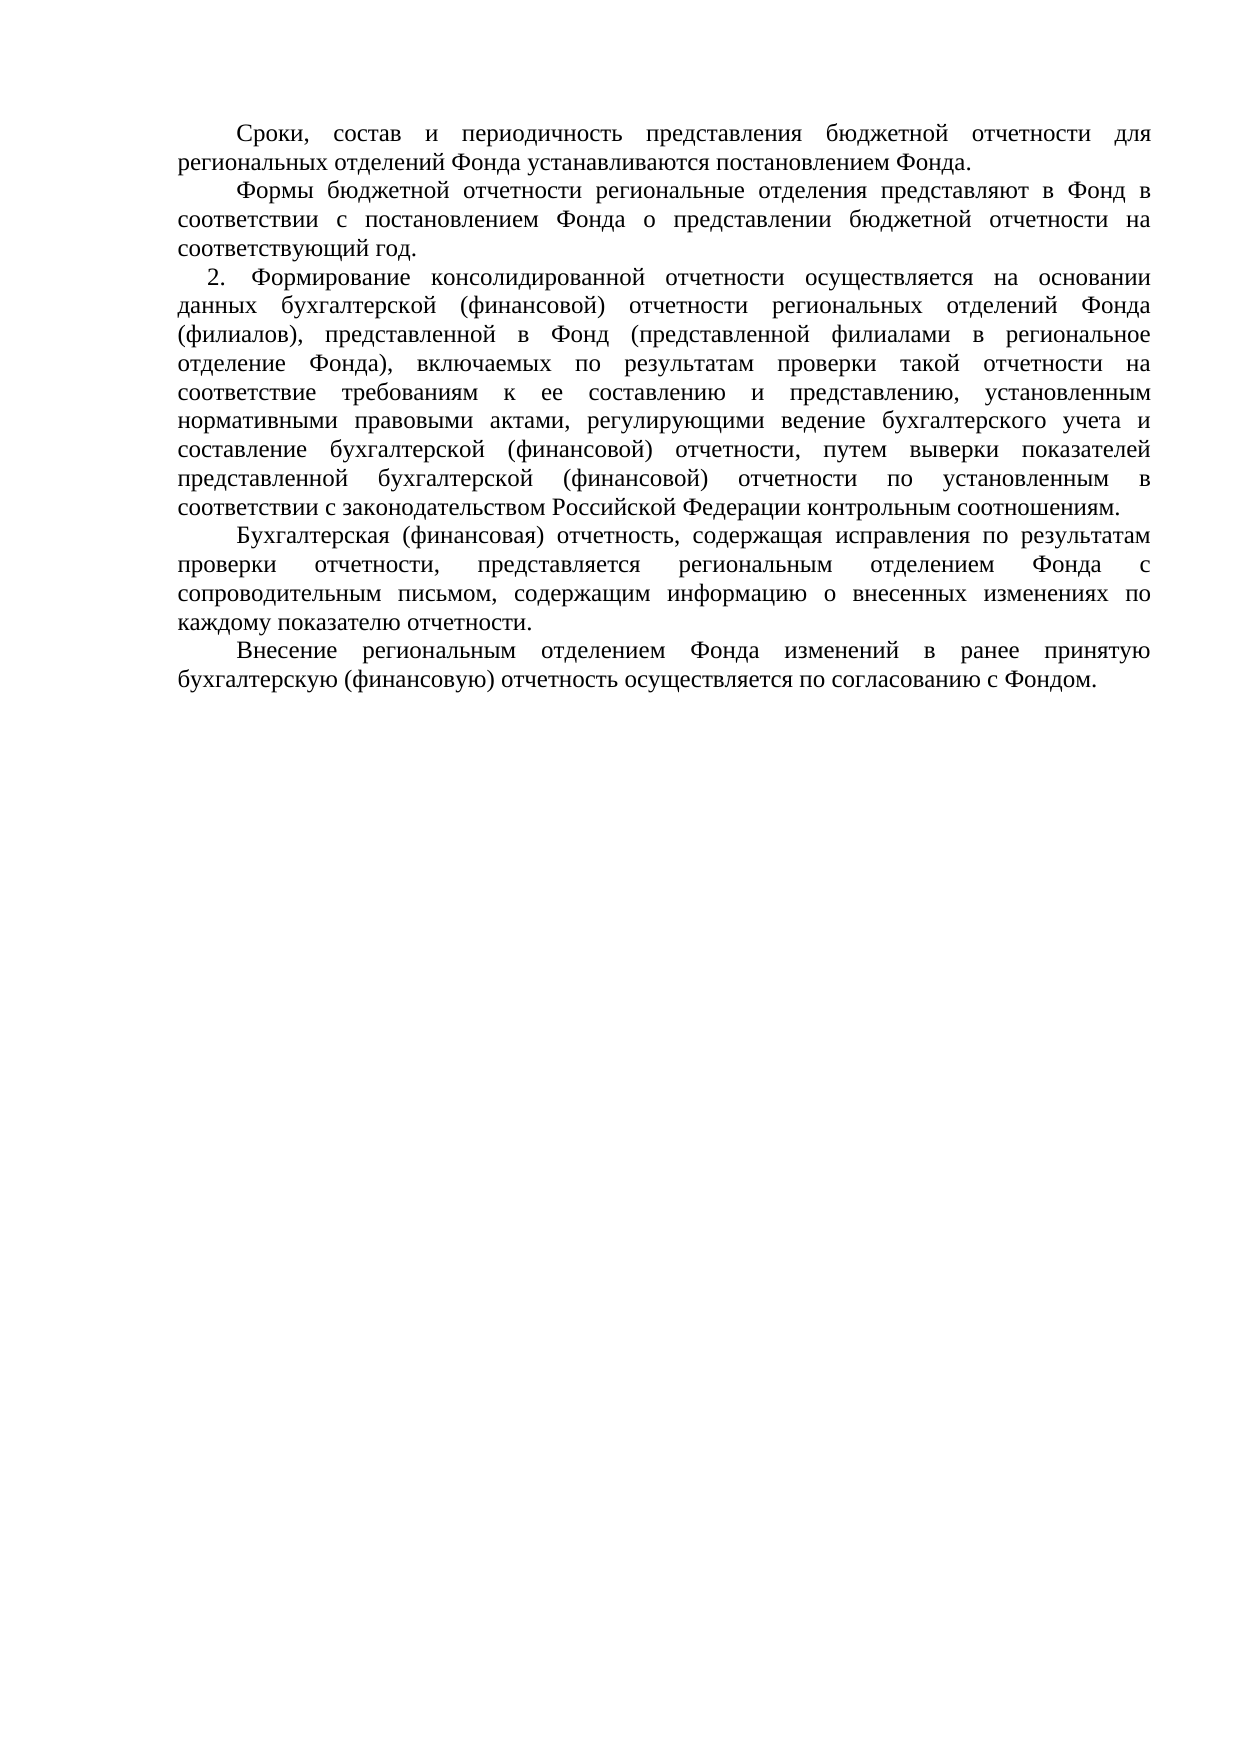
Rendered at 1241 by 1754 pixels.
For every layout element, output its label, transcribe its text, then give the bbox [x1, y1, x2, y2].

text Внесение региональным отделением Фонда изменений в ранее принятую бухгалтерскую (финансовую) отчетность осуществляется по согласованию с Фондом. [177, 636, 1152, 693]
text Формы бюджетной отчетности региональные отделения представляют в Фонд в соответствии с постановлением Фонда о представлении бюджетной отчетности на соответствующий год. [177, 176, 1152, 262]
list Формирование консолидированной отчетности осуществляется на основании данных бухгалтерской (финансовой) отчетности региональных отделений Фонда (филиалов), представленной в Фонд (представленной филиалами в региональное отделение Фонда), включаемых по результатам проверки такой отчетности на соответствие требованиям к ее составлению и представлению, установленным нормативными правовыми актами, регулирующими ведение бухгалтерского учета и составление бухгалтерской (финансовой) отчетности, путем выверки показателей представленной бухгалтерской (финансовой) отчетности по установленным в соответствии с законодательством Российской Федерации контрольным соотношениям. [177, 262, 1152, 521]
text Бухгалтерская (финансовая) отчетность, содержащая исправления по результатам проверки отчетности, представляется региональным отделением Фонда с сопроводительным письмом, содержащим информацию о внесенных изменениях по каждому показателю отчетности. [177, 521, 1152, 636]
text Сроки, состав и периодичность представления бюджетной отчетности для региональных отделений Фонда устанавливаются постановлением Фонда. [177, 118, 1152, 176]
